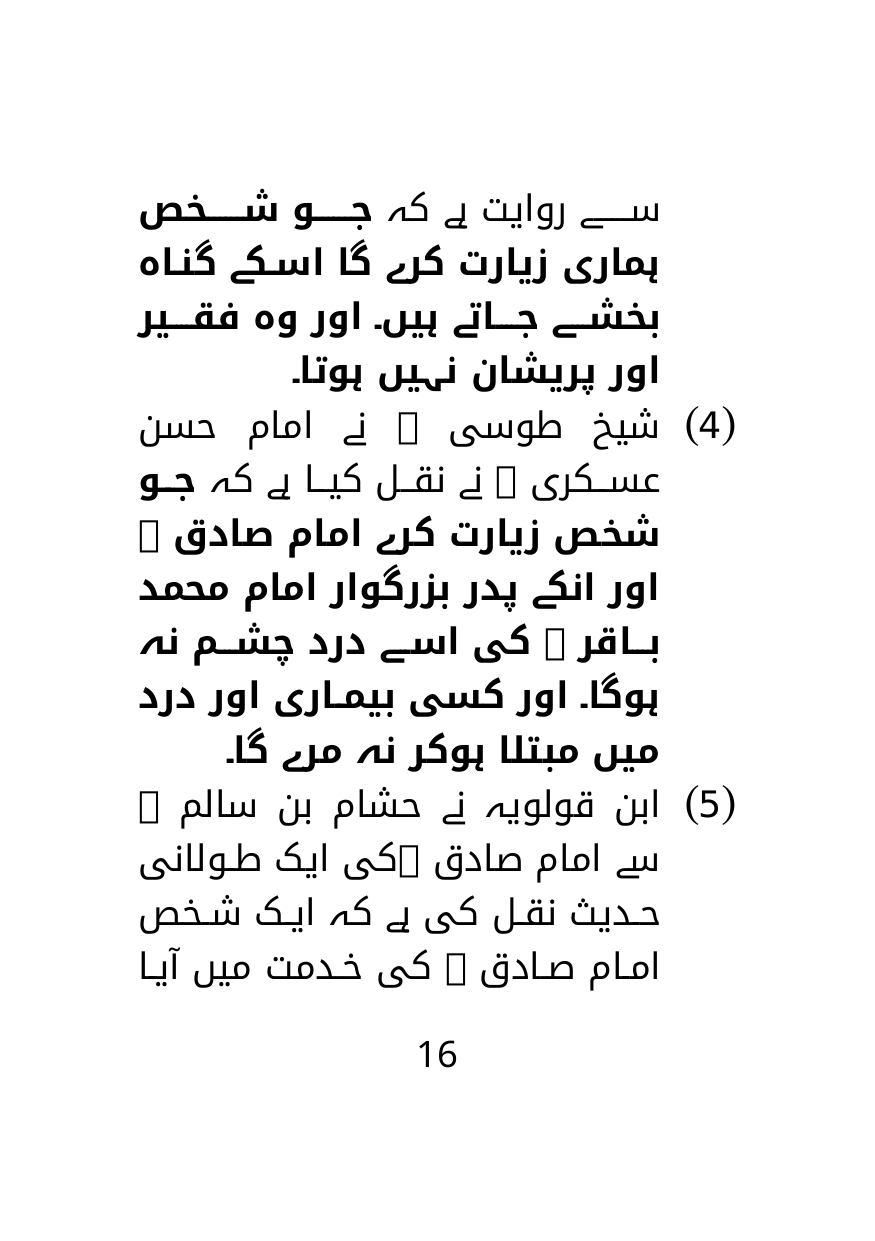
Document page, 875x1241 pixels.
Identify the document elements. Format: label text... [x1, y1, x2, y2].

text (4) شیخ طوسی ﷫ نے امام حسن عسکری ﷣ نے نقل کیا ہے کہ جو شخص زیارت کرے امام صادق ﷣ اور انکے پدر بزرگوار امام محمد باقر ﷣ کی اسے درد چشم نہ ہوگا۔ اور کسی بیماری اور درد میں مبتلا ہوکر نہ مرے گا۔ [138, 395, 736, 774]
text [138, 178, 736, 395]
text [138, 774, 736, 991]
